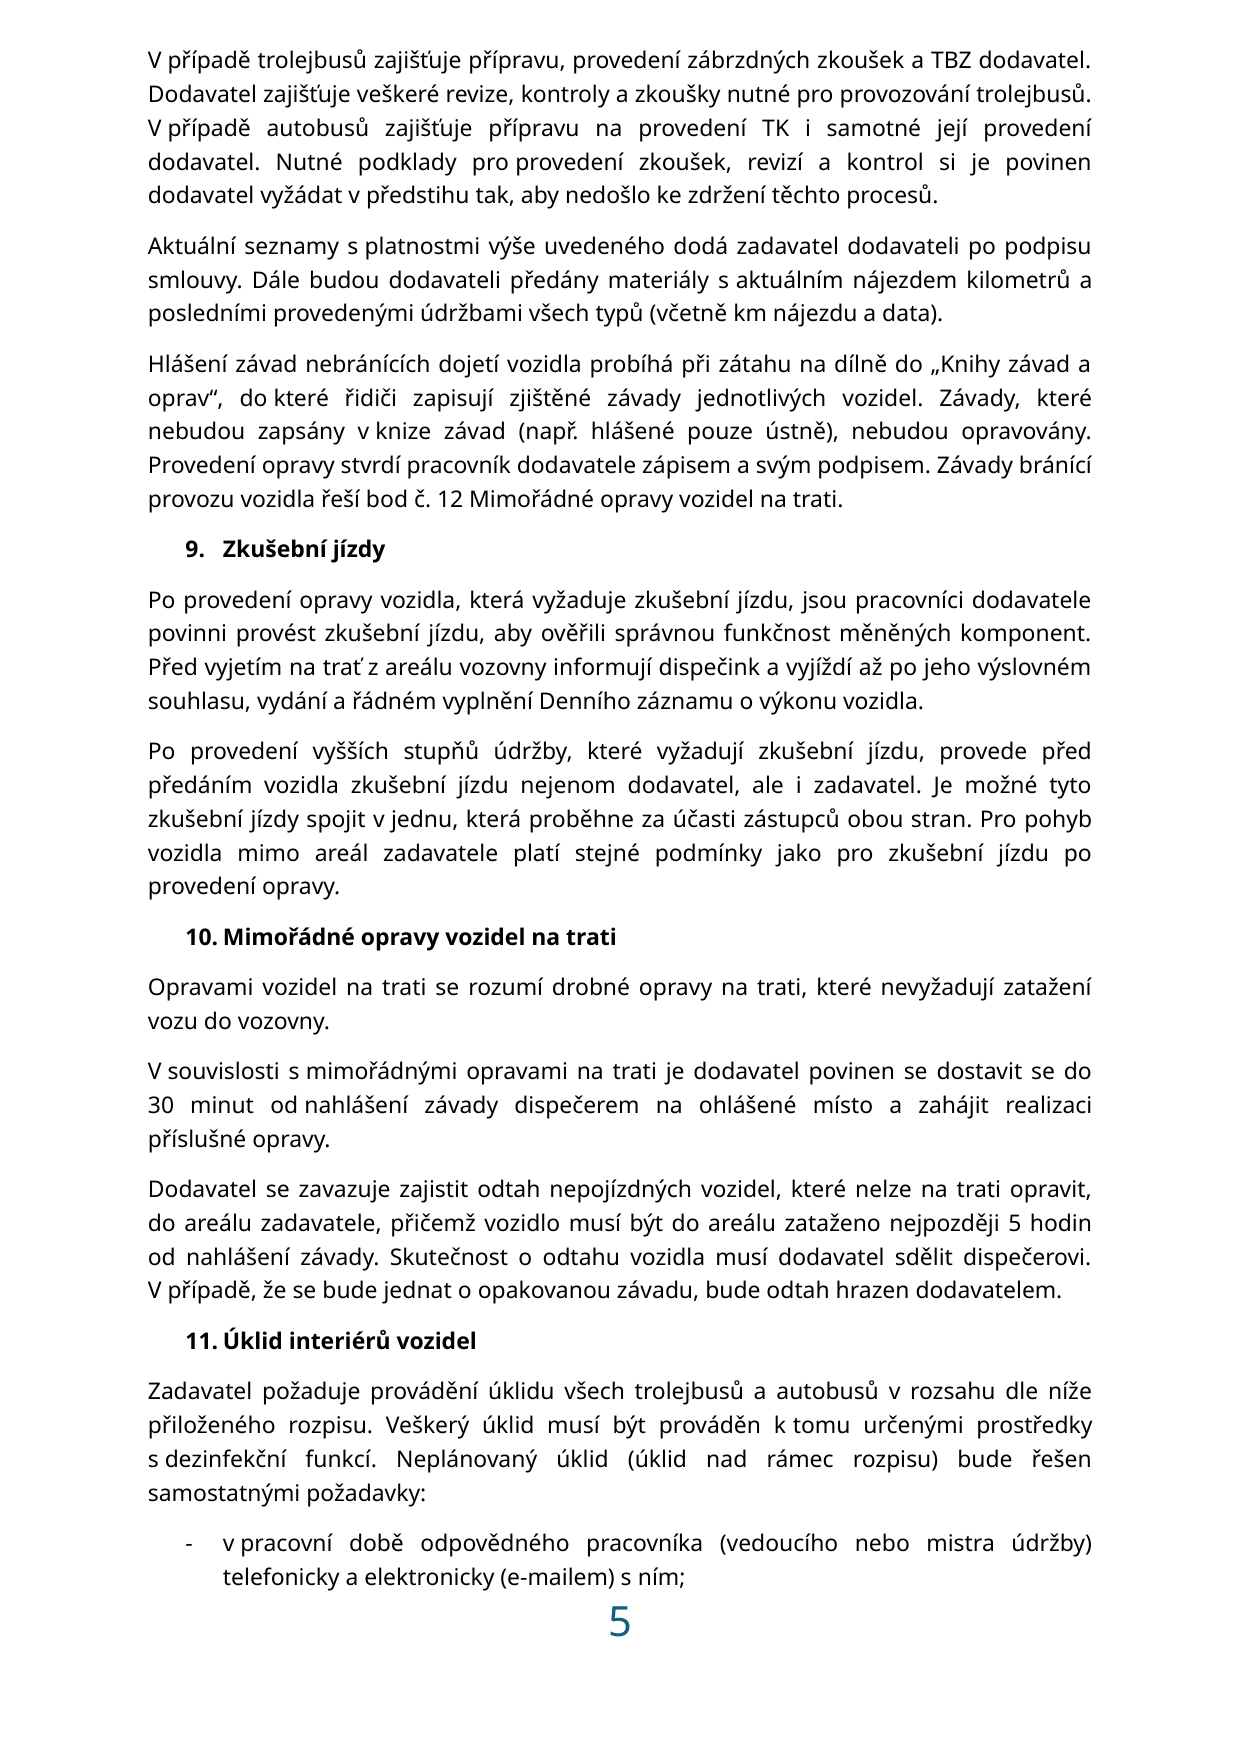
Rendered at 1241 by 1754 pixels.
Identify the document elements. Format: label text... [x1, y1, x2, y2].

list Zkušební jízdy [185, 533, 1093, 564]
list v pracovní době odpovědného pracovníka (vedoucího nebo mistra údržby) telefonicky a elektronicky (e-mailem) s ním; [185, 1527, 1093, 1592]
text V případě trolejbusů zajišťuje přípravu, provedení zábrzdných zkoušek a TBZ dodavatel. Dodavatel zajišťuje veškeré revize, kontroly a zkoušky nutné pro provozování trolejbusů. V případě autobusů zajišťuje přípravu na provedení TK i samotné její provedení dodavatel. Nutné podklady pro provedení zkoušek, revizí a kontrol si je povinen dodavatel vyžádat v předstihu tak, aby nedošlo ke zdržení těchto procesů. [148, 44, 1093, 211]
text Zadavatel požaduje provádění úklidu všech trolejbusů a autobusů v rozsahu dle níže přiloženého rozpisu. Veškerý úklid musí být prováděn k tomu určenými prostředky s dezinfekční funkcí. Neplánovaný úklid (úklid nad rámec rozpisu) bude řešen samostatnými požadavky: [148, 1375, 1093, 1508]
text Aktuální seznamy s platnostmi výše uvedeného dodá zadavatel dodavateli po podpisu smlouvy. Dále budou dodavateli předány materiály s aktuálním nájezdem kilometrů a posledními provedenými údržbami všech typů (včetně km nájezdu a data). [148, 230, 1093, 328]
text Hlášení závad nebránících dojetí vozidla probíhá při zátahu na dílně do „Knihy závad a oprav“, do které řidiči zapisují zjištěné závady jednotlivých vozidel. Závady, které nebudou zapsány v knize závad (např. hlášené pouze ústně), nebudou opravovány. Provedení opravy stvrdí pracovník dodavatele zápisem a svým podpisem. Závady bránící provozu vozidla řeší bod č. 12 Mimořádné opravy vozidel na trati. [148, 348, 1093, 514]
list Mimořádné opravy vozidel na trati [185, 921, 1093, 952]
text V souvislosti s mimořádnými opravami na trati je dodavatel povinen se dostavit se do 30 minut od nahlášení závady dispečerem na ohlášené místo a zahájit realizaci příslušné opravy. [148, 1055, 1093, 1154]
text Opravami vozidel na trati se rozumí drobné opravy na trati, které nevyžadují zatažení vozu do vozovny. [148, 971, 1093, 1036]
text Po provedení vyšších stupňů údržby, které vyžadují zkušební jízdu, provede před předáním vozidla zkušební jízdu nejenom dodavatel, ale i zadavatel. Je možné tyto zkušební jízdy spojit v jednu, která proběhne za účasti zástupců obou stran. Pro pohyb vozidla mimo areál zadavatele platí stejné podmínky jako pro zkušební jízdu po provedení opravy. [148, 735, 1093, 901]
text Po provedení opravy vozidla, která vyžaduje zkušební jízdu, jsou pracovníci dodavatele povinni provést zkušební jízdu, aby ověřili správnou funkčnost měněných komponent. Před vyjetím na trať z areálu vozovny informují dispečink a vyjíždí až po jeho výslovném souhlasu, vydání a řádném vyplnění Denního záznamu o výkonu vozidla. [148, 583, 1093, 716]
text Dodavatel se zavazuje zajistit odtah nepojízdných vozidel, které nelze na trati opravit, do areálu zadavatele, přičemž vozidlo musí být do areálu zataženo nejpozději 5 hodin od nahlášení závady. Skutečnost o odtahu vozidla musí dodavatel sdělit dispečerovi. V případě, že se bude jednat o opakovanou závadu, bude odtah hrazen dodavatelem. [148, 1173, 1093, 1306]
list Úklid interiérů vozidel [185, 1325, 1093, 1356]
